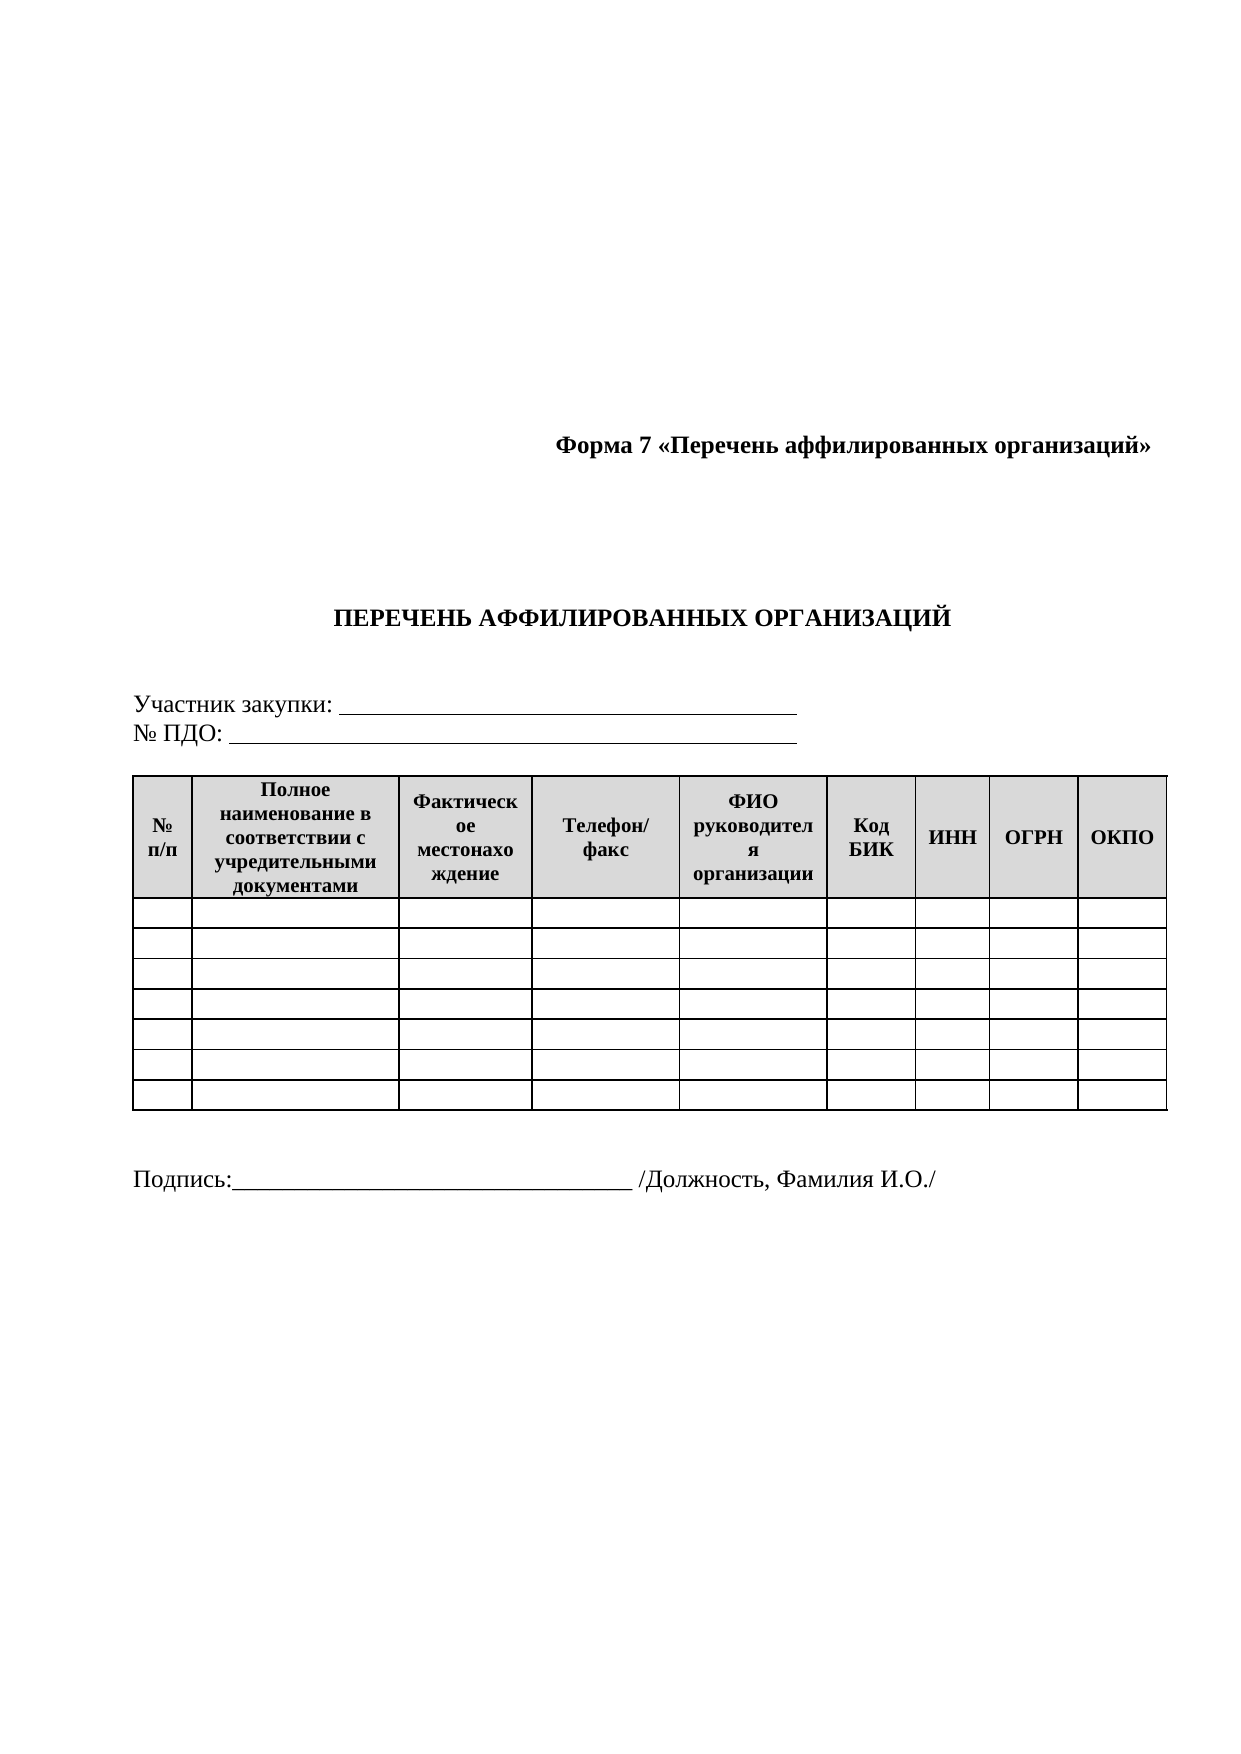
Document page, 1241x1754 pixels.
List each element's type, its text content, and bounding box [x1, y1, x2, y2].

table_cell [828, 929, 915, 958]
table_cell [916, 929, 989, 958]
table_cell [134, 1081, 191, 1109]
table_cell [1079, 959, 1166, 988]
table_cell [533, 1020, 679, 1048]
text Форма 7 «Перечень аффилированных организаций» [133, 430, 1152, 459]
table_cell [533, 990, 679, 1018]
table_cell [990, 959, 1077, 988]
table_cell [134, 1020, 191, 1048]
table_cell [916, 1050, 989, 1079]
table_cell [134, 959, 191, 988]
table_cell [193, 899, 398, 927]
table_cell [1079, 990, 1166, 1018]
table_cell [134, 990, 191, 1018]
table_cell [400, 959, 531, 988]
table_cell [400, 1081, 531, 1109]
table_cell [1079, 1081, 1166, 1109]
table_cell [533, 899, 679, 927]
table_cell [828, 959, 915, 988]
table_header № п/п [134, 777, 191, 897]
table_cell [990, 899, 1077, 927]
table_cell [1079, 899, 1166, 927]
table_cell [400, 1020, 531, 1048]
table_header Полное наименование в соответствии с учредительными документами [193, 777, 398, 897]
table_cell [1079, 929, 1166, 958]
table_cell [193, 990, 398, 1018]
table_cell [680, 959, 826, 988]
table_cell [828, 990, 915, 1018]
text Участник закупки: [133, 689, 1152, 718]
text № ПДО: [133, 718, 1152, 746]
table_cell [533, 959, 679, 988]
table_header Код БИК [828, 777, 915, 897]
table_cell [400, 1050, 531, 1079]
table_cell [990, 929, 1077, 958]
table_cell [400, 990, 531, 1018]
table_cell [193, 1020, 398, 1048]
table_cell [828, 1081, 915, 1109]
table_cell [400, 899, 531, 927]
table_header ИНН [916, 777, 989, 897]
table_cell [680, 990, 826, 1018]
table_cell [193, 1081, 398, 1109]
table_cell [193, 1050, 398, 1079]
table_cell [916, 959, 989, 988]
table_cell [1079, 1050, 1166, 1079]
table_cell [533, 929, 679, 958]
table_cell [533, 1081, 679, 1109]
table_cell [828, 899, 915, 927]
table_cell [990, 1020, 1077, 1048]
text Подпись:________________________________ /Должность, Фамилия И.О./ [133, 1164, 1152, 1193]
table_cell [680, 1020, 826, 1048]
table_header ОКПО [1079, 777, 1166, 897]
table_cell [400, 929, 531, 958]
table_cell [134, 1050, 191, 1079]
table_cell [134, 929, 191, 958]
table_header ФИО руководителя организации [680, 777, 826, 897]
table_cell [134, 899, 191, 927]
table_header Фактическое местонахождение [400, 777, 531, 897]
table_cell [680, 899, 826, 927]
table_cell [680, 929, 826, 958]
table_header ОГРН [990, 777, 1077, 897]
text ПЕРЕЧЕНЬ АФФИЛИРОВАННЫХ ОРГАНИЗАЦИЙ [133, 603, 1152, 631]
table_cell [990, 1050, 1077, 1079]
table_cell [680, 1050, 826, 1079]
table_cell [193, 929, 398, 958]
table_cell [193, 959, 398, 988]
table_header Телефон/ факс [533, 777, 679, 897]
table_cell [828, 1020, 915, 1048]
table_cell [916, 1020, 989, 1048]
table_cell [533, 1050, 679, 1079]
table_cell [916, 1081, 989, 1109]
table_cell [990, 990, 1077, 1018]
table_cell [680, 1081, 826, 1109]
table_cell [916, 899, 989, 927]
table_cell [916, 990, 989, 1018]
table_cell [1079, 1020, 1166, 1048]
table_cell [828, 1050, 915, 1079]
table_cell [990, 1081, 1077, 1109]
